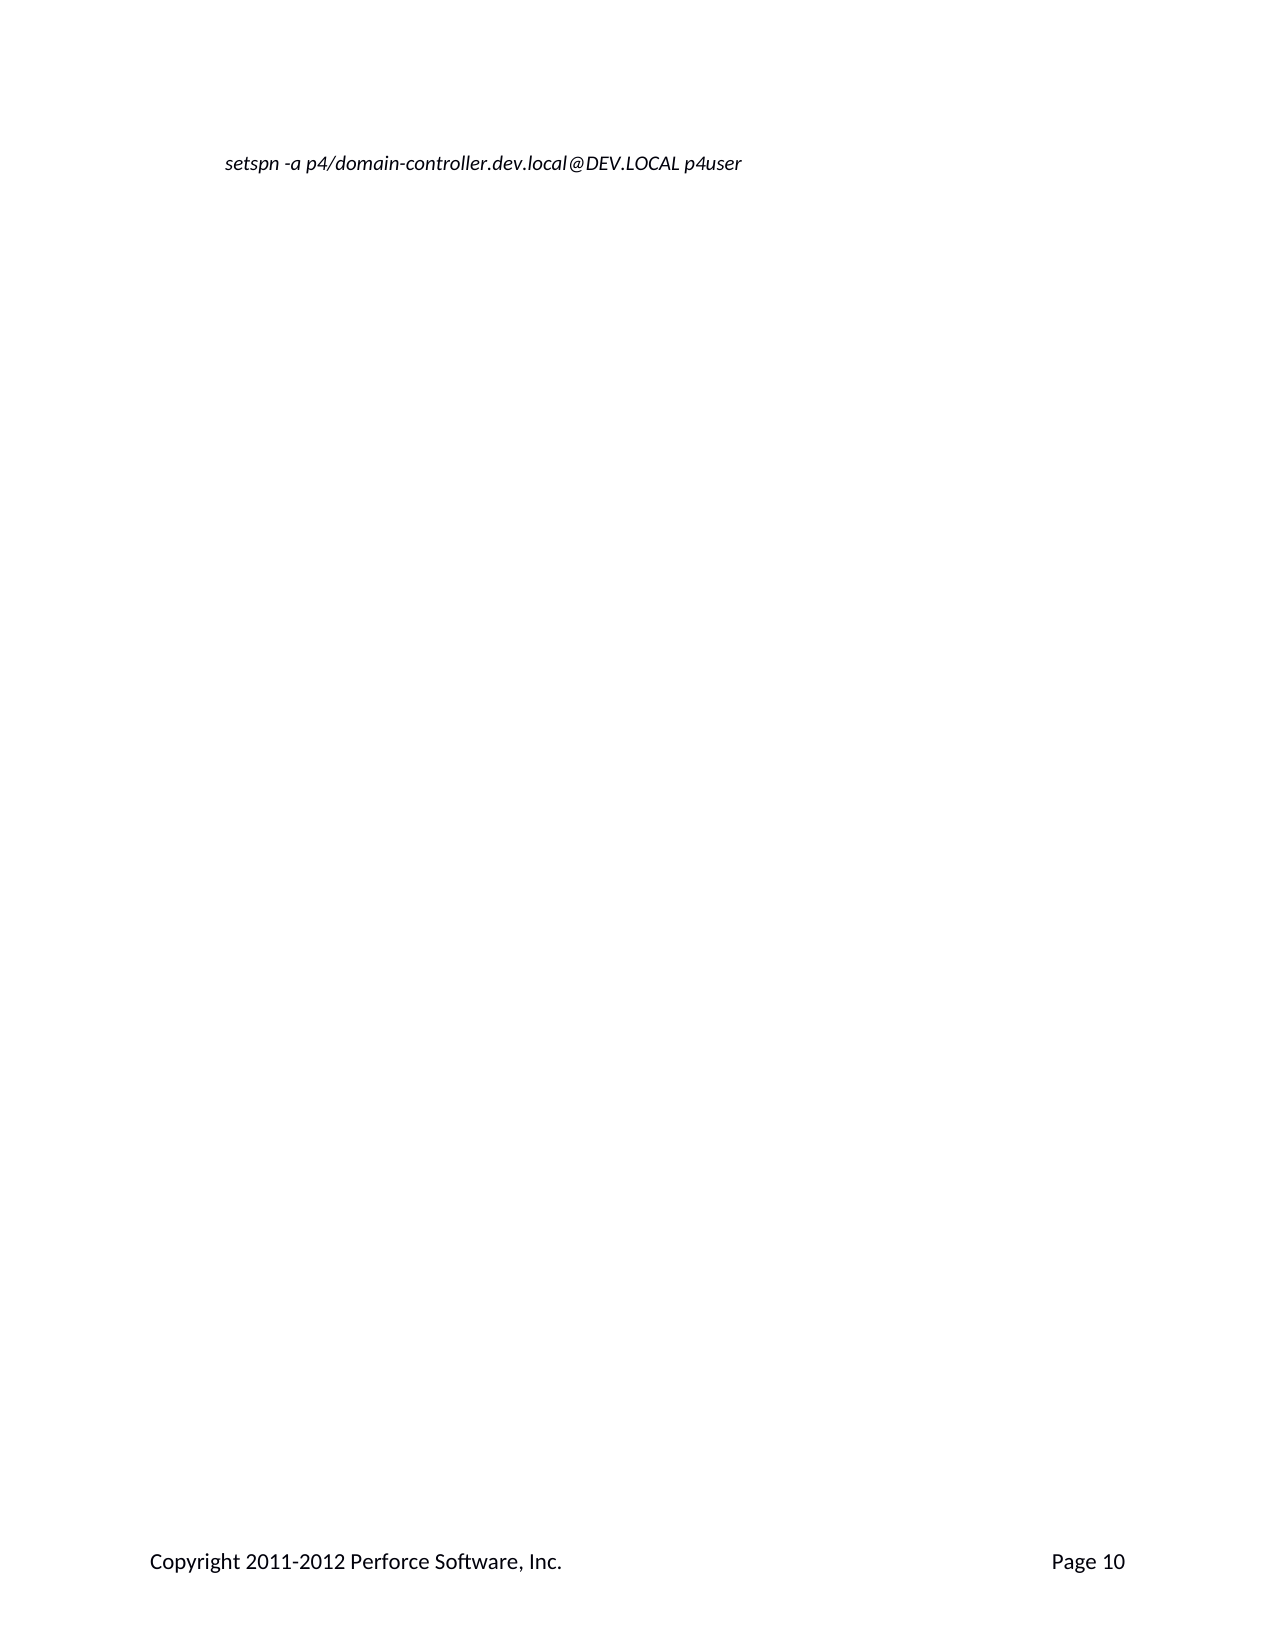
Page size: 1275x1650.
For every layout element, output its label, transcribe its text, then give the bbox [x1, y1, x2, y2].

list setspn -a p4/domain-controller.dev.local@DEV.LOCAL p4user [225, 150, 1125, 175]
